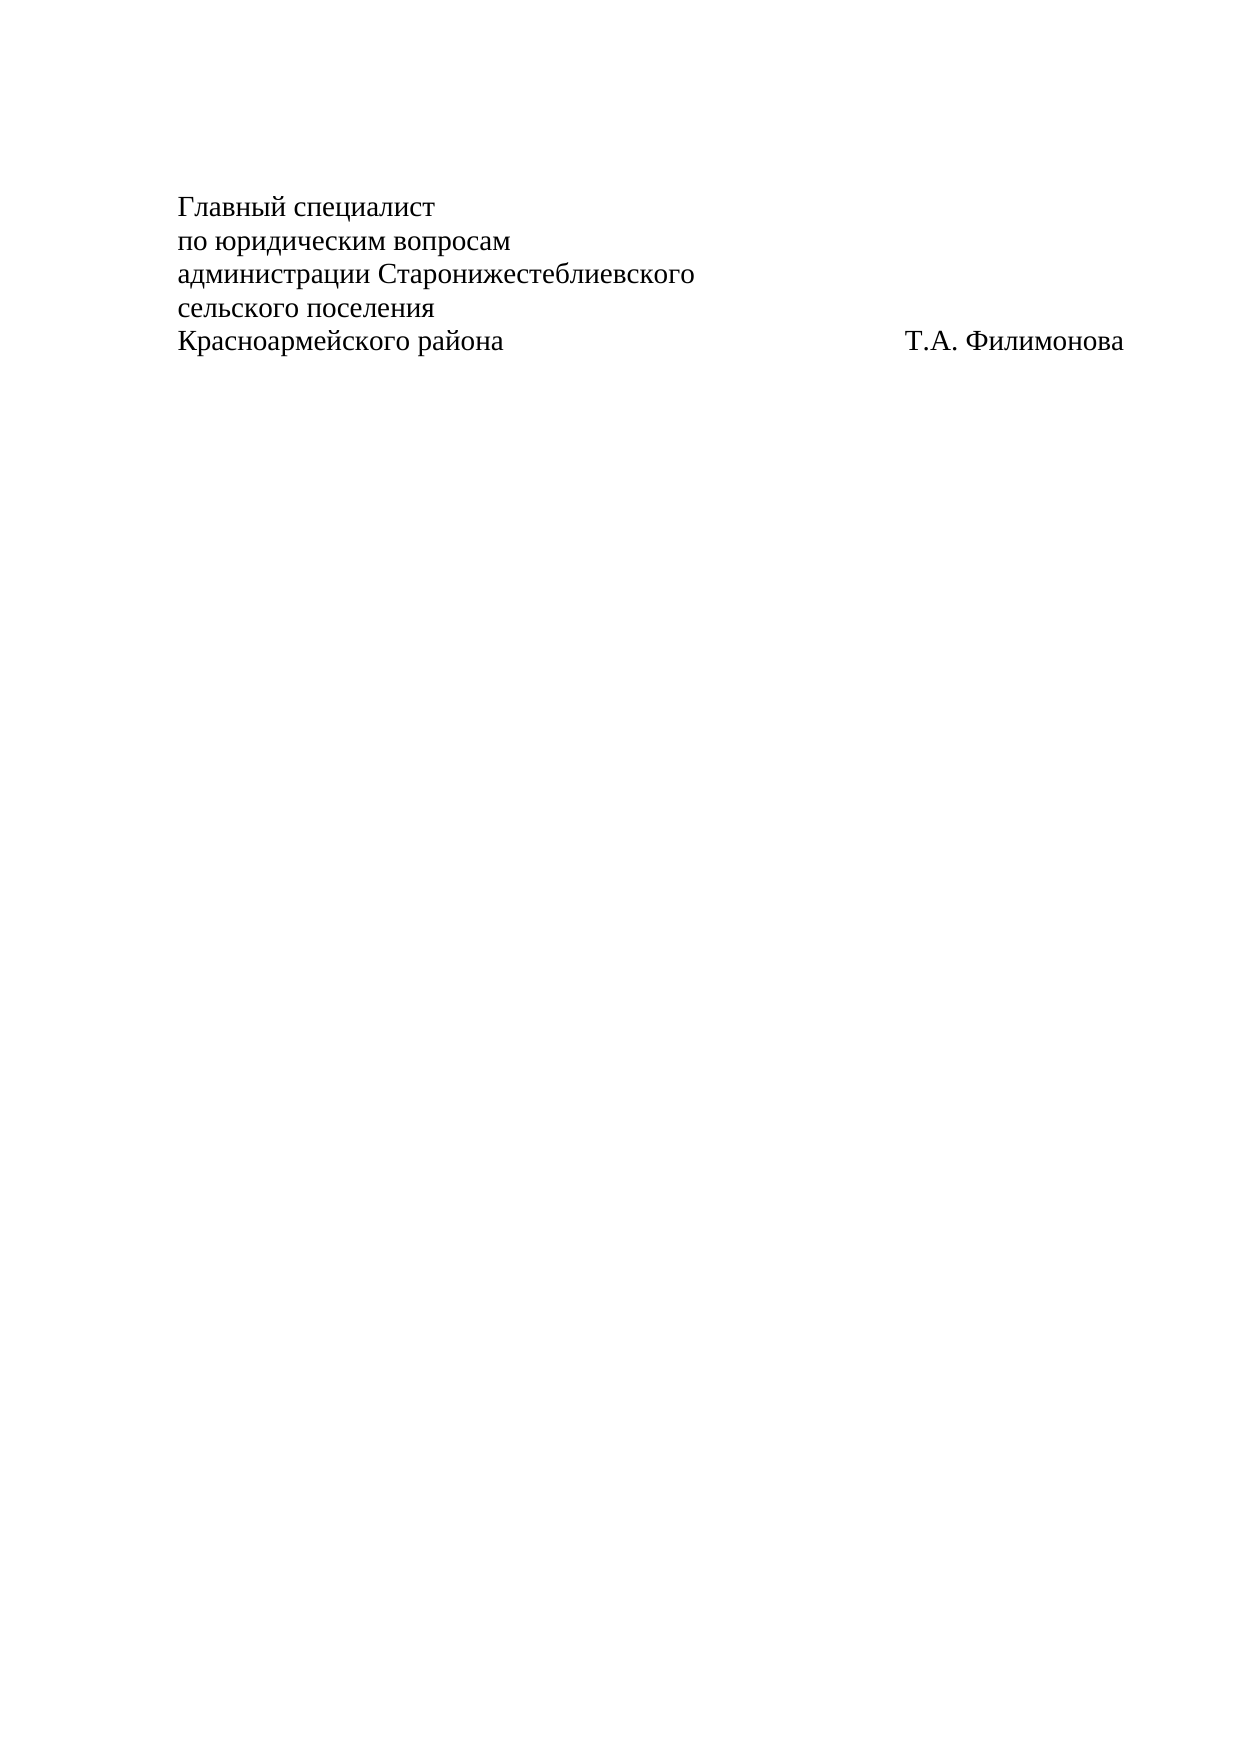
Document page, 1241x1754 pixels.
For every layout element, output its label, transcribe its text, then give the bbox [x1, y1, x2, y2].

text администрации Старонижестеблиевского [177, 256, 1181, 290]
text Красноармейского района Т.А. Филимонова [177, 323, 1181, 357]
text сельского поселения [177, 290, 1181, 323]
text Главный специалист [177, 189, 1181, 223]
text по юридическим вопросам [177, 223, 1181, 256]
